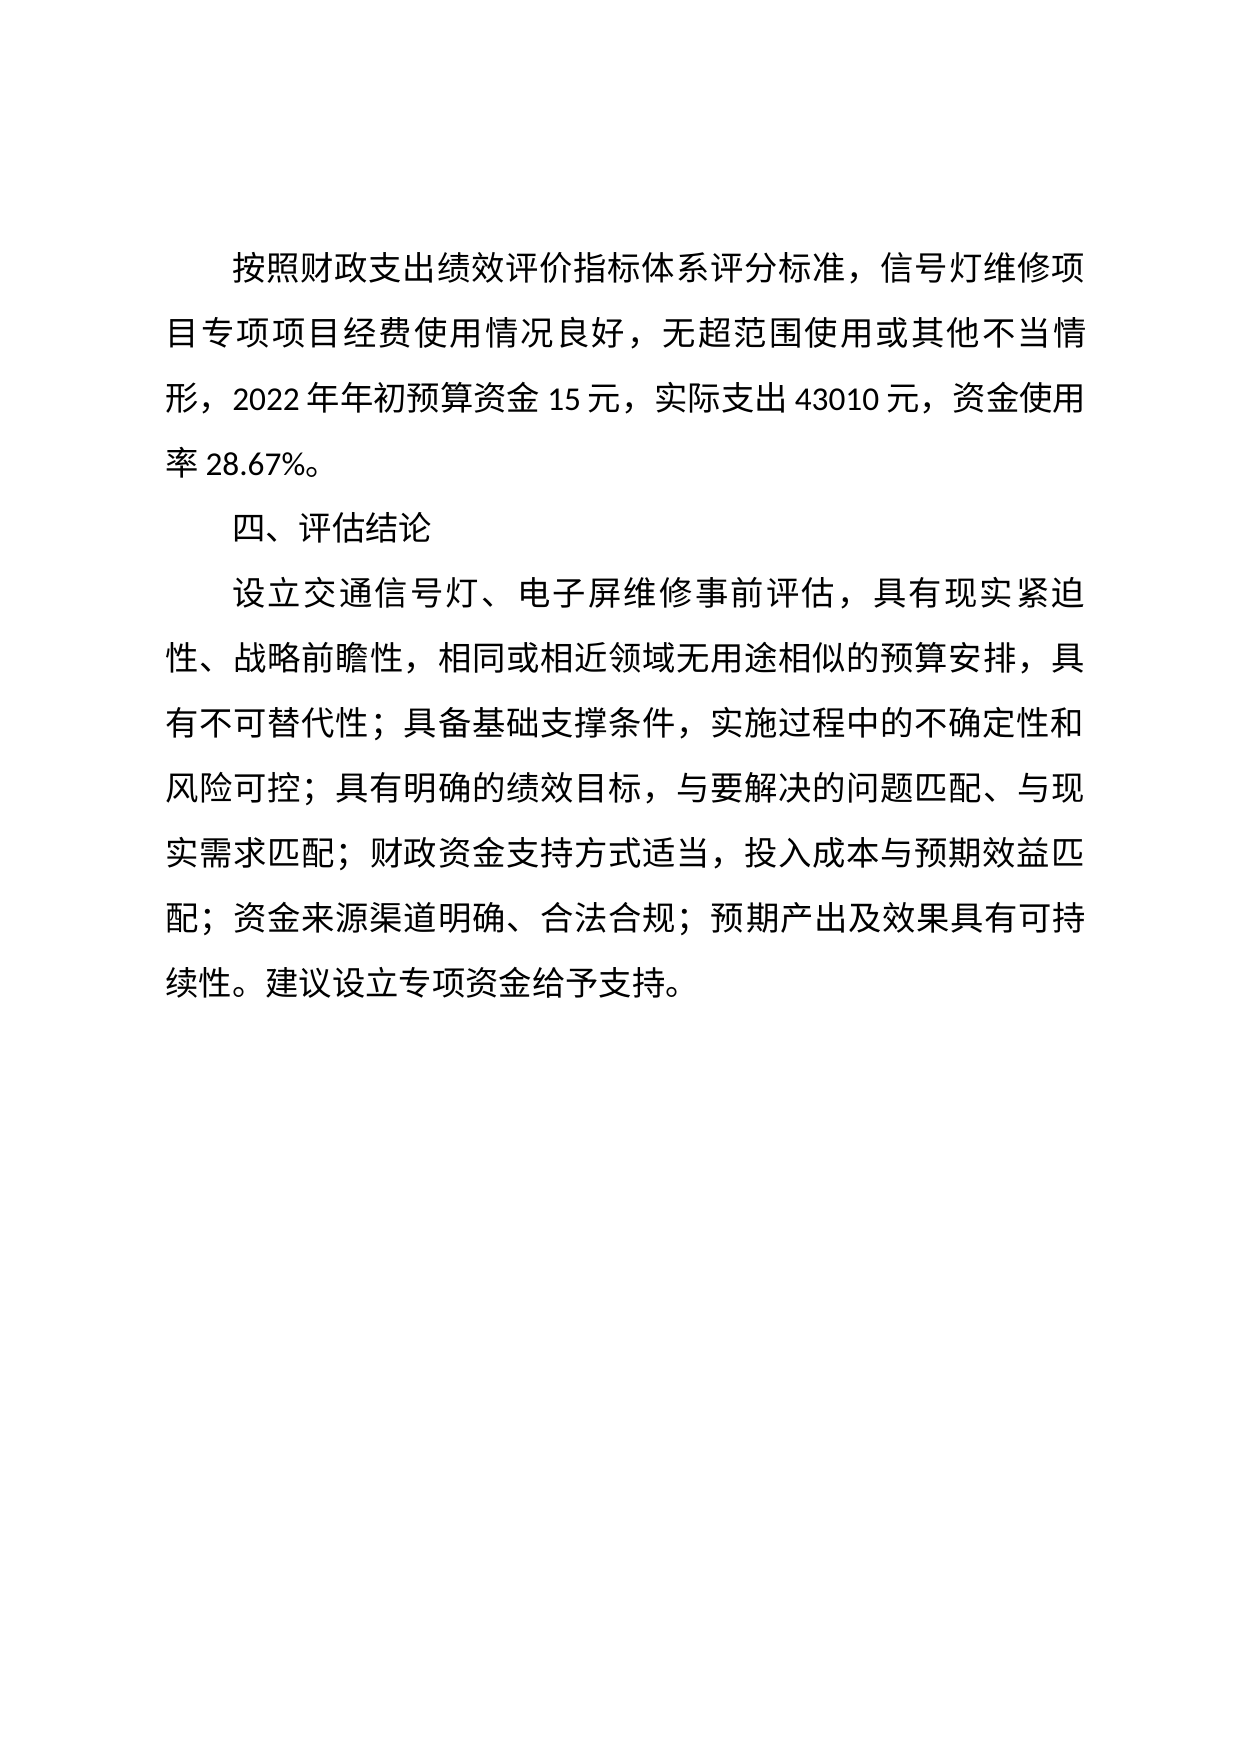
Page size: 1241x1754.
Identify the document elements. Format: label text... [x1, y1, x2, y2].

list 按照财政支出绩效评价指标体系评分标准，信号灯维修项目专项项目经费使用情况良好，无超范围使用或其他不当情形，2022年年初预算资金15元，实际支出43010元，资金使用率28.67%。 [165, 233, 1087, 493]
text 设立交通信号灯、电子屏维修事前评估，具有现实紧迫性、战略前瞻性，相同或相近领域无用途相似的预算安排，具有不可替代性；具备基础支撑条件，实施过程中的不确定性和风险可控；具有明确的绩效目标，与要解决的问题匹配、与现实需求匹配；财政资金支持方式适当，投入成本与预期效益匹配；资金来源渠道明确、合法合规；预期产出及效果具有可持续性。建议设立专项资金给予支持。 [165, 558, 1087, 1013]
text 四、评估结论 [165, 493, 1087, 558]
